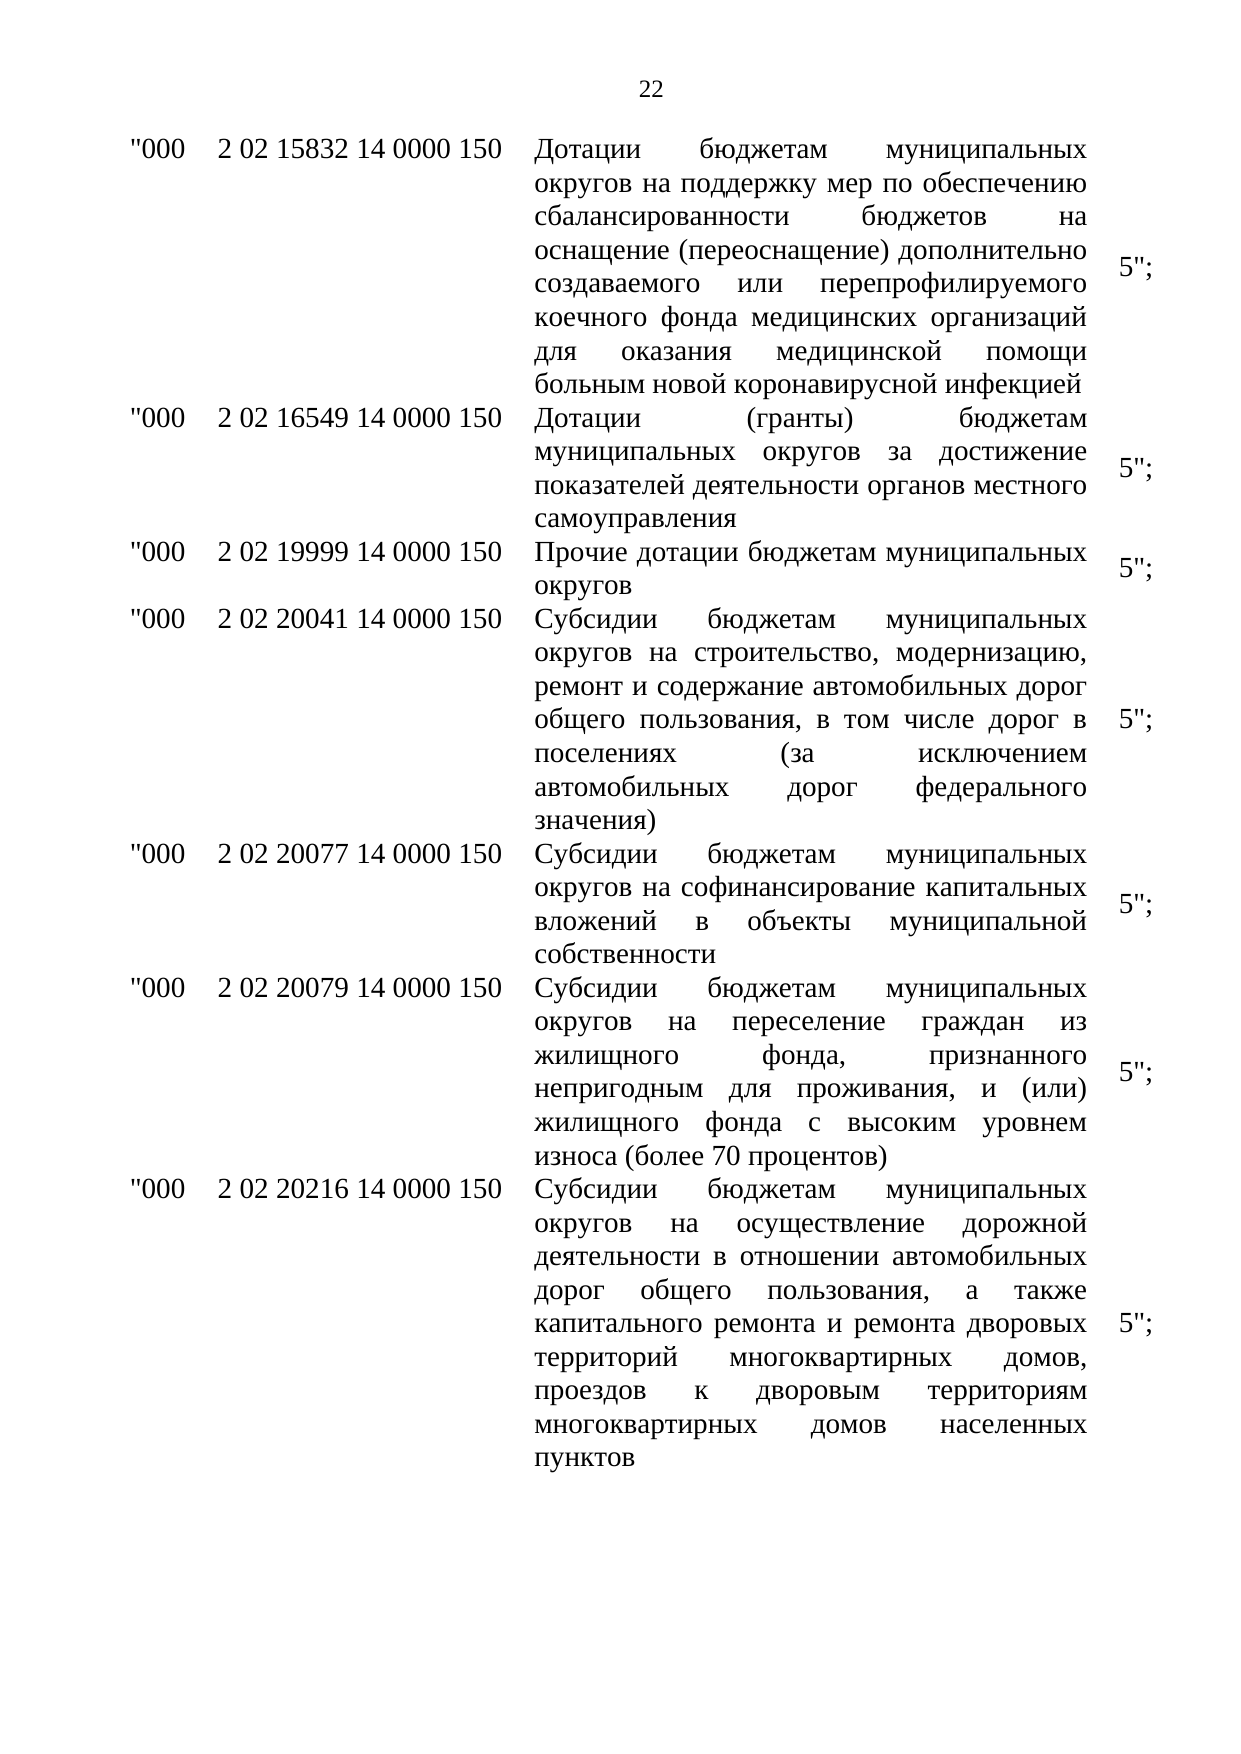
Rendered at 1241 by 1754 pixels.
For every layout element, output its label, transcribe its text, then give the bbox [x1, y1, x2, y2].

table_cell 5"; [1099, 601, 1173, 836]
table_cell 2 02 19999 14 0000 150 [196, 534, 523, 601]
table_cell "000 [118, 400, 196, 534]
table_cell Субсидии бюджетам муниципальных округов на строительство, модернизацию, ремонт и содержание автомобильных дорог общего пользования, в том числе дорог в поселениях (за исключением автомобильных дорог федерального значения) [523, 601, 1099, 836]
table_cell 2 02 20079 14 0000 150 [196, 970, 523, 1171]
table_cell "000 [118, 836, 196, 970]
table_cell "000 [118, 534, 196, 601]
table_cell Дотации (гранты) бюджетам муниципальных округов за достижение показателей деятельности органов местного самоуправления [523, 400, 1099, 534]
table_cell 5"; [1099, 131, 1173, 400]
table_cell 5"; [1099, 970, 1173, 1171]
table_cell Субсидии бюджетам муниципальных округов на софинансирование капитальных вложений в объекты муниципальной собственности [523, 836, 1099, 970]
table_cell Дотации бюджетам муниципальных округов на поддержку мер по обеспечению сбалансированности бюджетов на оснащение (переоснащение) дополнительно создаваемого или перепрофилируемого коечного фонда медицинских организаций для оказания медицинской помощи больным новой коронавирусной инфекцией [523, 131, 1099, 400]
table_cell 5"; [1099, 1171, 1173, 1473]
table_cell "000 [118, 601, 196, 836]
table_cell "000 [118, 970, 196, 1171]
table_cell Прочие дотации бюджетам муниципальных округов [523, 534, 1099, 601]
table_cell 2 02 20041 14 0000 150 [196, 601, 523, 836]
table_cell 5"; [1099, 836, 1173, 970]
table_cell 5"; [1099, 400, 1173, 534]
table_cell 2 02 20216 14 0000 150 [196, 1171, 523, 1473]
table_cell 2 02 20077 14 0000 150 [196, 836, 523, 970]
table_cell "000 [118, 131, 196, 400]
table_cell 5"; [1099, 534, 1173, 601]
table_cell 2 02 15832 14 0000 150 [196, 131, 523, 400]
table_cell Субсидии бюджетам муниципальных округов на осуществление дорожной деятельности в отношении автомобильных дорог общего пользования, а также капитального ремонта и ремонта дворовых территорий многоквартирных домов, проездов к дворовым территориям многоквартирных домов населенных пунктов [523, 1171, 1099, 1473]
table_cell Субсидии бюджетам муниципальных округов на переселение граждан из жилищного фонда, признанного непригодным для проживания, и (или) жилищного фонда с высоким уровнем износа (более 70 процентов) [523, 970, 1099, 1171]
table_cell 2 02 16549 14 0000 150 [196, 400, 523, 534]
table_cell "000 [118, 1171, 196, 1473]
